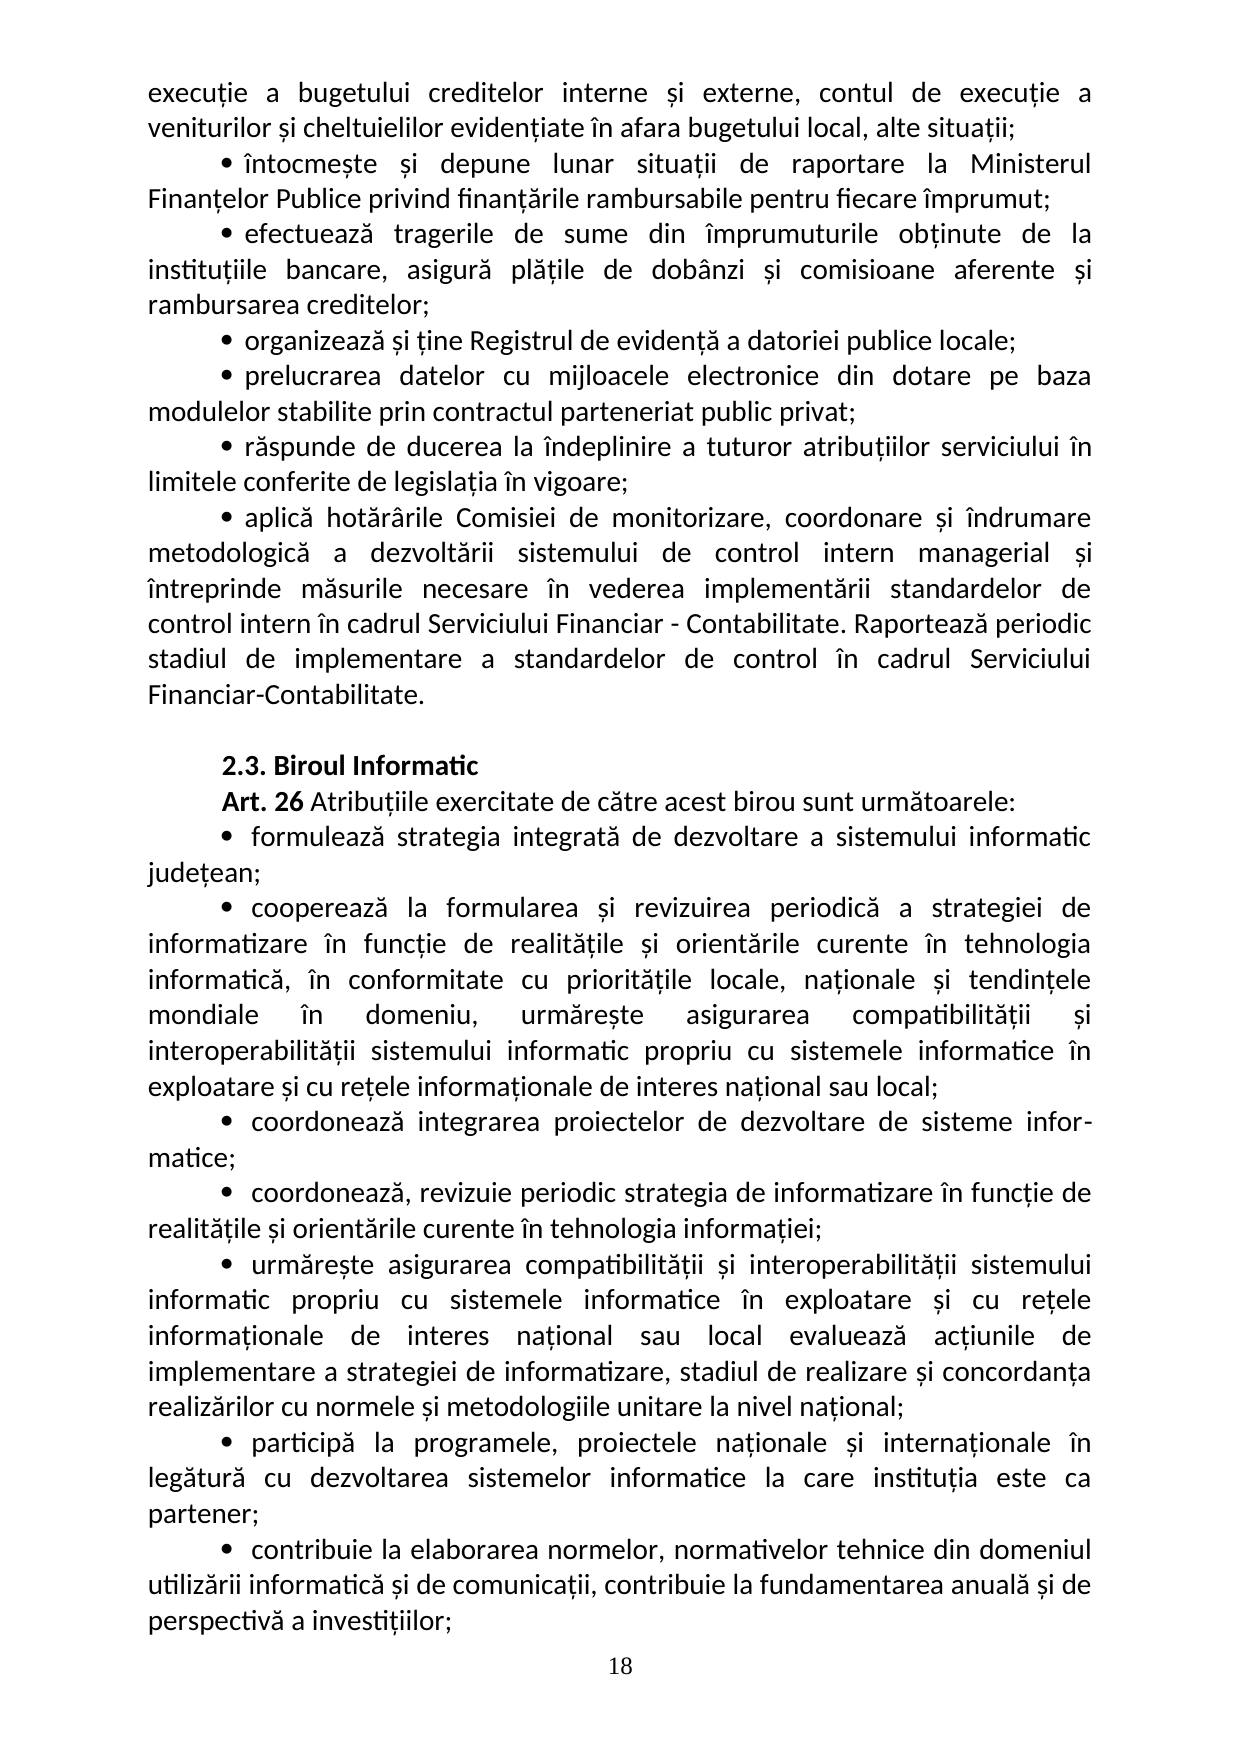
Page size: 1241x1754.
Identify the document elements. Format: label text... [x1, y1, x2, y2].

list contribuie la elaborarea normelor, normativelor tehnice din domeniul utilizării informatică şi de comunicaţii, contribuie la fundamentarea anuală şi de perspectivă a investiţiilor; [148, 1531, 1092, 1638]
list formulează strategia integrată de dezvoltare a sistemului informatic judeţean; [148, 818, 1092, 889]
list organizează și ţine Registrul de evidență a datoriei publice locale; [148, 322, 1092, 357]
list urmăreşte asigurarea compatibilităţii şi interoperabilităţii sistemului informatic propriu cu sistemele informatice în exploatare şi cu reţele informaţionale de interes naţional sau local evaluează acţiunile de implementare a strategiei de informatizare, stadiul de realizare şi concordanţa realizărilor cu normele şi metodologiile unitare la nivel naţional; [148, 1246, 1092, 1424]
list întocmeşte și depune lunar situații de raportare la Ministerul Finanțelor Publice privind finanțările rambursabile pentru fiecare împrumut; [148, 145, 1092, 216]
list răspunde de ducerea la îndeplinire a tuturor atribuțiilor serviciului în limitele conferite de legislația în vigoare; [148, 428, 1092, 499]
text Art. 26 Atribuţiile exercitate de către acest birou sunt următoarele: [148, 783, 1092, 818]
list efectuează tragerile de sume din împrumuturile obținute de la instituțiile bancare, asigură plățile de dobânzi şi comisioane aferente și rambursarea creditelor; [148, 216, 1092, 322]
list 2.3. Biroul Informatic [222, 747, 1092, 783]
list coordonează integrarea proiectelor de dezvoltare de sisteme informatice; [148, 1103, 1092, 1174]
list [148, 74, 1092, 145]
list participă la programele, proiectele naţionale şi internaţionale în legătură cu dezvoltarea sistemelor informatice la care instituţia este ca partener; [148, 1424, 1092, 1531]
list cooperează la formularea şi revizuirea periodică a strategiei de informatizare în funcţie de realităţile şi orientările curente în tehnologia informatică, în conformitate cu priorităţile locale, naţionale şi tendinţele mondiale în domeniu, urmăreşte asigurarea compatibilităţii şi interoperabilităţii sistemului informatic propriu cu sistemele informatice în exploatare şi cu reţele informaţionale de interes naţional sau local; [148, 889, 1092, 1103]
list coordonează, revizuie periodic strategia de informatizare în funcţie de realităţile şi orientările curente în tehnologia informaţiei; [148, 1174, 1092, 1246]
list prelucrarea datelor cu mijloacele electronice din dotare pe baza modulelor stabilite prin contractul parteneriat public privat; [148, 357, 1092, 428]
list aplică hotărârile Comisiei de monitorizare, coordonare şi îndrumare metodologică a dezvoltării sistemului de control intern managerial și întreprinde măsurile necesare în vederea implementării standardelor de control intern în cadrul Serviciului Financiar - Contabilitate. Raportează periodic stadiul de implementare a standardelor de control în cadrul Serviciului Financiar-Contabilitate. [148, 499, 1092, 711]
